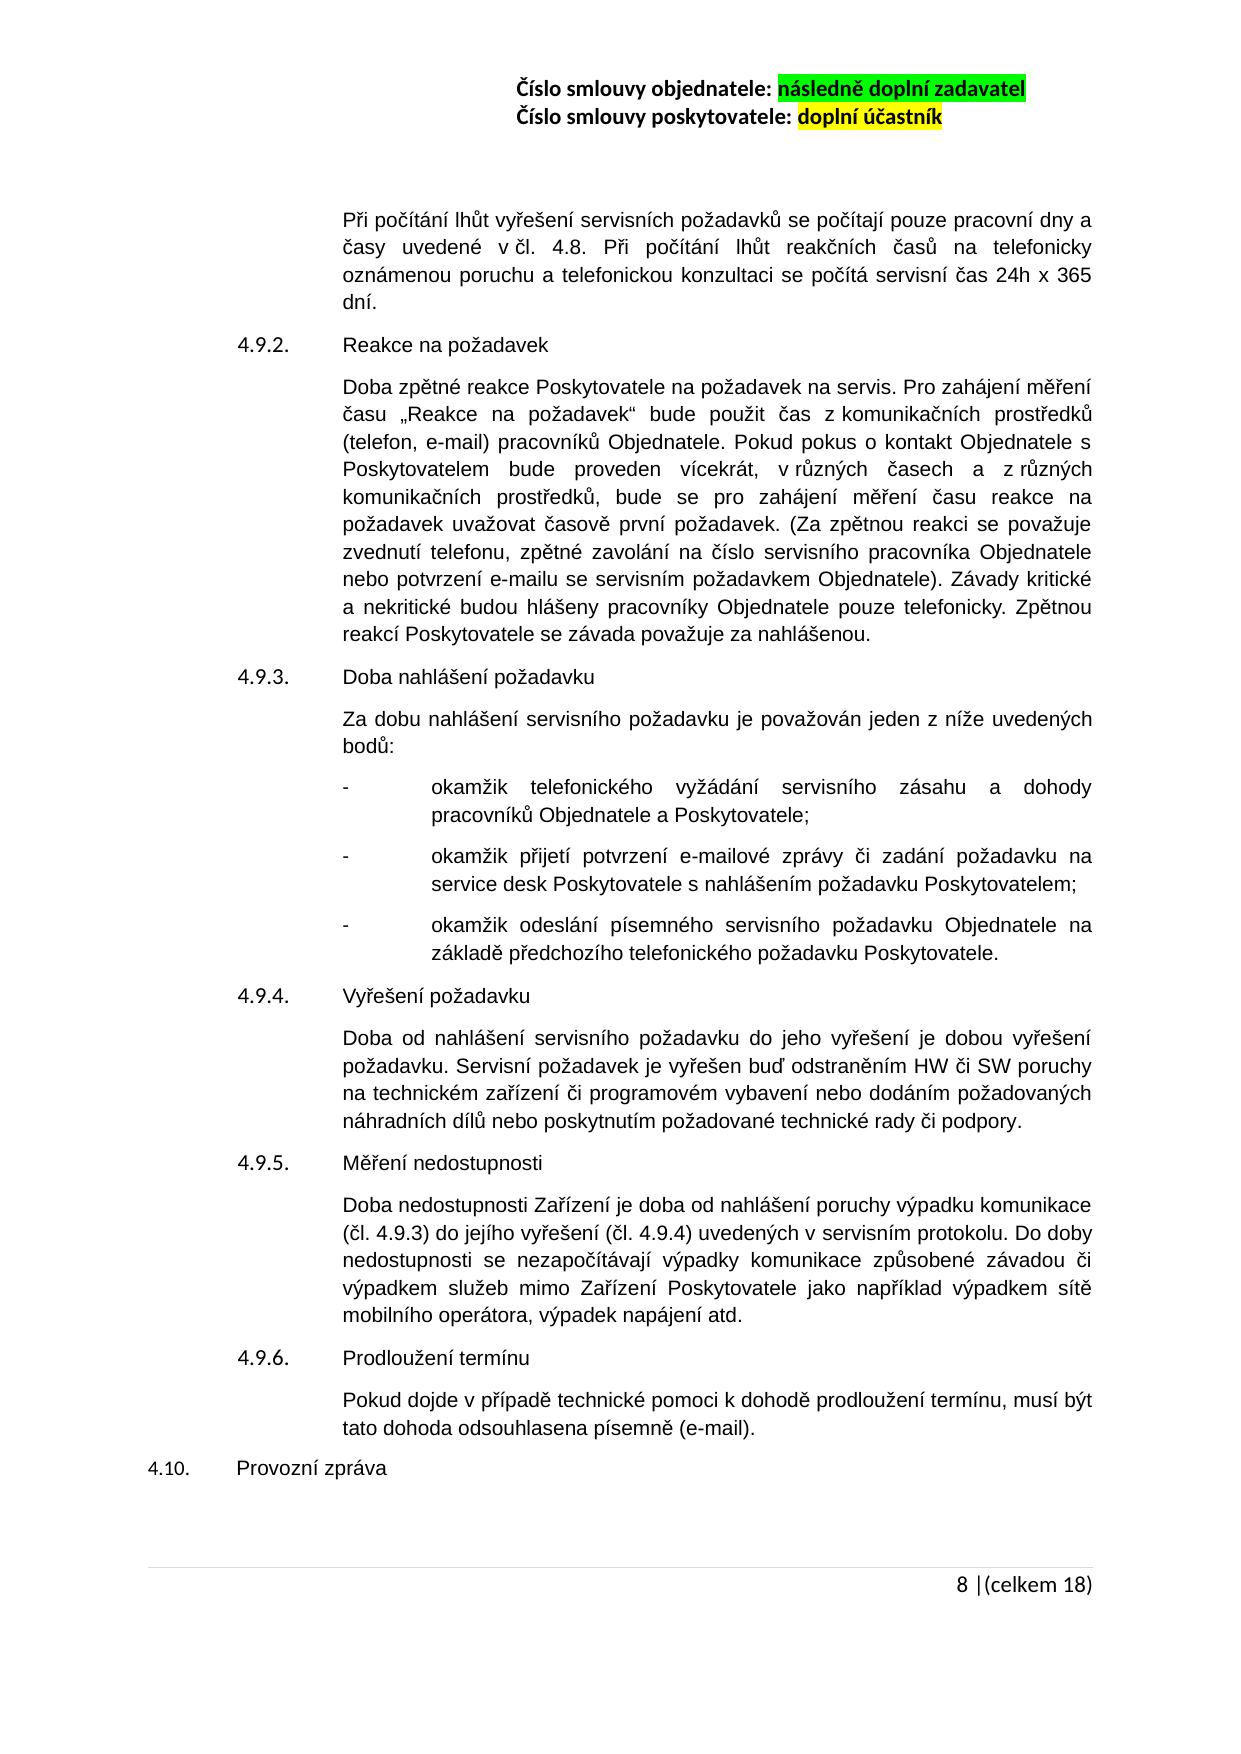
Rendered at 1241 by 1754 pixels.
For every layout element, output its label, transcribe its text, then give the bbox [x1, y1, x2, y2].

subtitle Při počítání lhůt vyřešení servisních požadavků se počítají pouze pracovní dny a časy uvedené v čl. 4.8. Při počítání lhůt reakčních časů na telefonicky oznámenou poruchu a telefonickou konzultaci se počítá servisní čas 24h x 365 dní. [342, 207, 1093, 314]
subtitle Vyřešení požadavku [289, 981, 1093, 1009]
subtitle Doba nahlášení požadavku [289, 662, 1093, 690]
subtitle Doba zpětné reakce Poskytovatele na požadavek na servis. Pro zahájení měření času „Reakce na požadavek“ bude použit čas z komunikačních prostředků (telefon, e-mail) pracovníků Objednatele. Pokud pokus o kontakt Objednatele s Poskytovatelem bude proveden vícekrát, v různých časech a z různých komunikačních prostředků, bude se pro zahájení měření času reakce na požadavek uvažovat časově první požadavek. (Za zpětnou reakci se považuje zvednutí telefonu, zpětné zavolání na číslo servisního pracovníka Objednatele nebo potvrzení e-mailu se servisním požadavkem Objednatele). Závady kritické a nekritické budou hlášeny pracovníky Objednatele pouze telefonicky. Zpětnou reakcí Poskytovatele se závada považuje za nahlášenou. [342, 375, 1093, 646]
list okamžik odeslání písemného servisního požadavku Objednatele na základě předchozího telefonického požadavku Poskytovatele. [342, 912, 1093, 965]
text Pokud dojde v případě technické pomoci k dohodě prodloužení termínu, musí být tato dohoda odsouhlasena písemně (e-mail). [342, 1388, 1093, 1439]
list okamžik telefonického vyžádání servisního zásahu a dohody pracovníků Objednatele a Poskytovatele; [342, 774, 1093, 827]
subtitle Reakce na požadavek [289, 330, 1093, 358]
subtitle Provozní zpráva [148, 1455, 1093, 1481]
subtitle Za dobu nahlášení servisního požadavku je považován jeden z níže uvedených bodů: [342, 707, 1093, 758]
text Doba od nahlášení servisního požadavku do jeho vyřešení je dobou vyřešení požadavku. Servisní požadavek je vyřešen buď odstraněním HW či SW poruchy na technickém zařízení či programovém vybavení nebo dodáním požadovaných náhradních dílů nebo poskytnutím požadované technické rady či podpory. [342, 1026, 1093, 1132]
subtitle Měření nedostupnosti [289, 1148, 1093, 1176]
subtitle Prodloužení termínu [289, 1343, 1093, 1371]
text Doba nedostupnosti Zařízení je doba od nahlášení poruchy výpadku komunikace (čl. 4.9.3) do jejího vyřešení (čl. 4.9.4) uvedených v servisním protokolu. Do doby nedostupnosti se nezapočítávají výpadky komunikace způsobené závadou či výpadkem služeb mimo Zařízení Poskytovatele jako například výpadkem sítě mobilního operátora, výpadek napájení atd. [342, 1193, 1093, 1327]
list okamžik přijetí potvrzení e-mailové zprávy či zadání požadavku na service desk Poskytovatele s nahlášením požadavku Poskytovatelem; [342, 843, 1093, 896]
